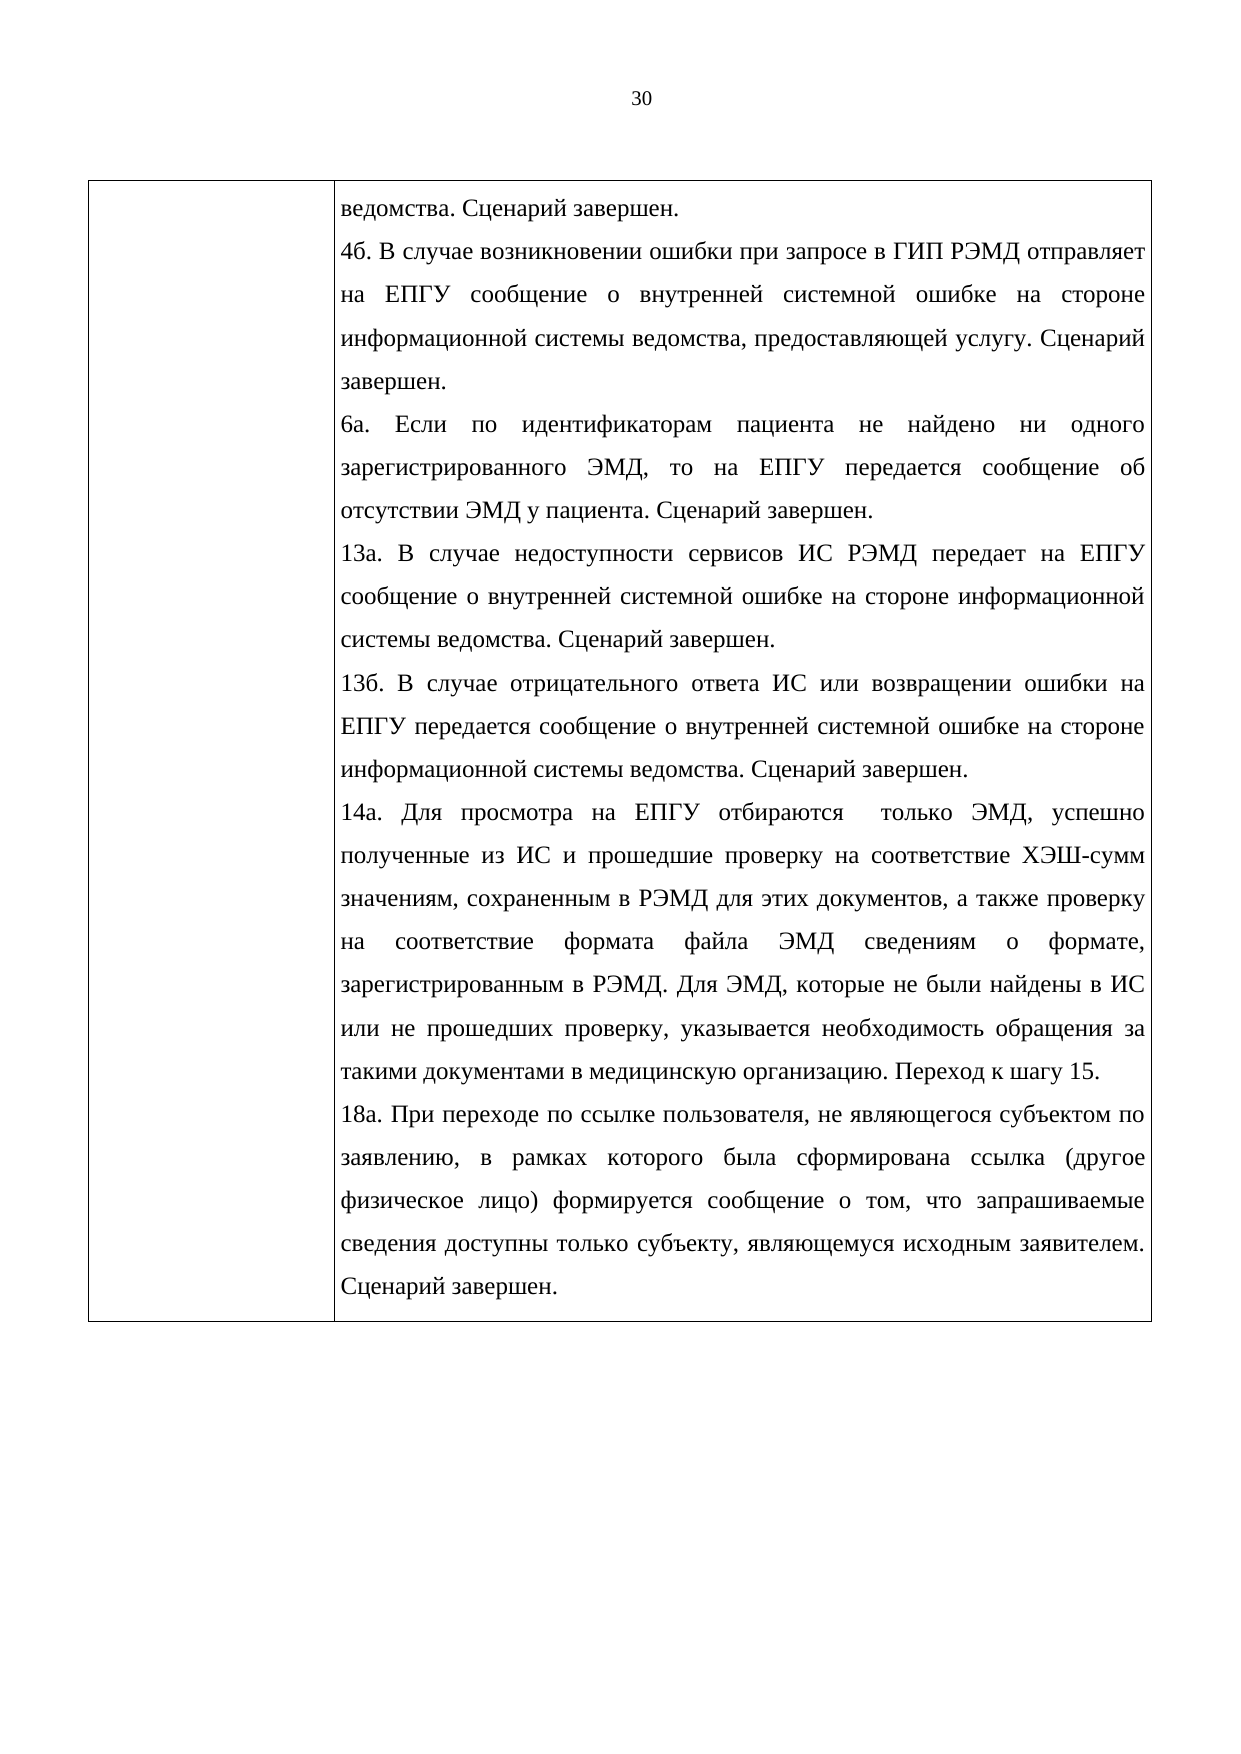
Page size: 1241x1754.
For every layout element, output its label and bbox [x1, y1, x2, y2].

table_cell [89, 181, 334, 1321]
table_cell [335, 181, 1151, 1321]
